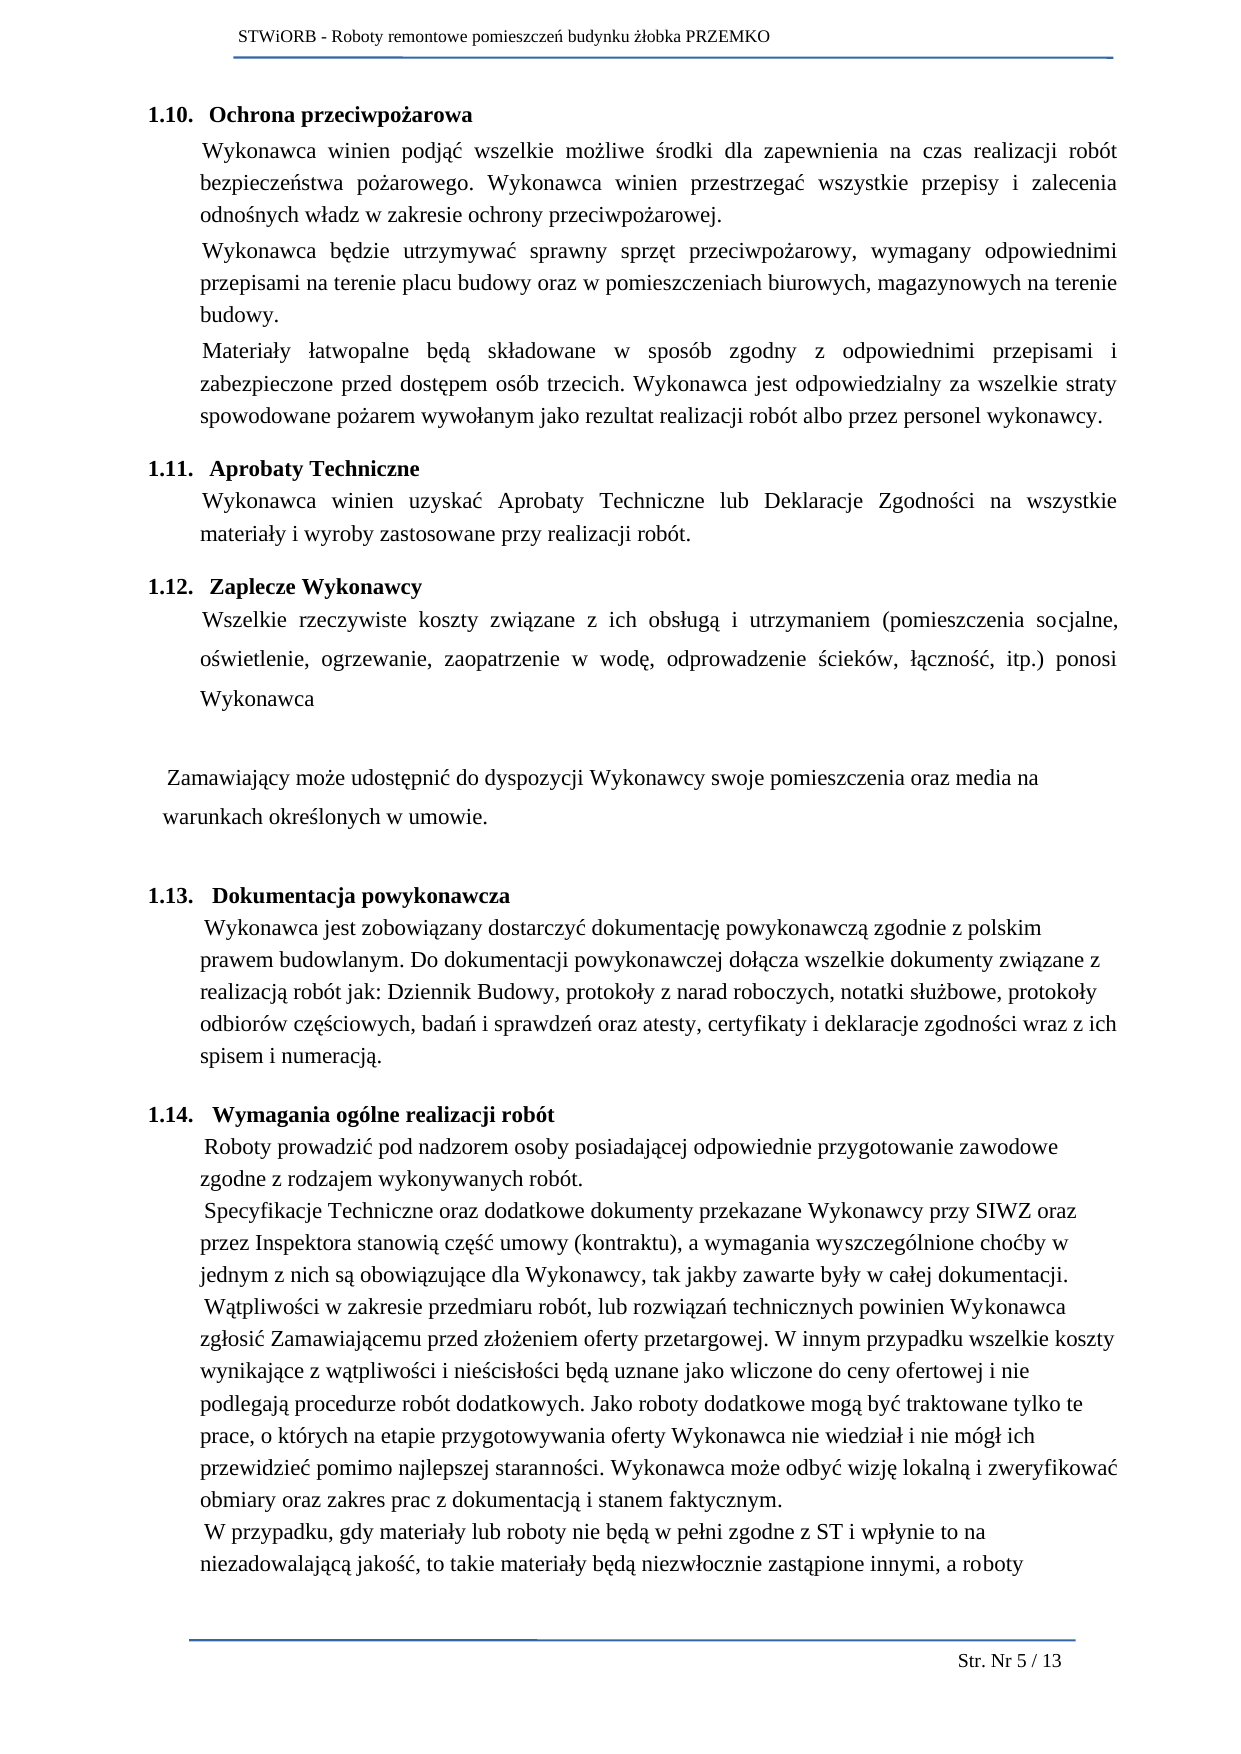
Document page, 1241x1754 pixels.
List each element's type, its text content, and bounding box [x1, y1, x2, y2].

text Wykonawca winien uzyskać Aprobaty Techniczne lub Deklaracje Zgodności na wszystkie materiały i wyroby zastosowane przy realizacji robót. [200, 487, 1118, 546]
text Materiały łatwopalne będą składowane w sposób zgodny z odpowiednimi przepisami i zabezpieczone przed dostępem osób trzecich. Wykonawca jest odpowiedzialny za wszelkie straty spowodowane pożarem wywołanym jako rezultat realizacji robót albo przez personel wykonawcy. [200, 338, 1118, 428]
text Roboty prowadzić pod nadzorem osoby posiadającej odpowiednie przygotowanie zawodowe zgodne z rodzajem wykonywanych robót. [200, 1133, 1118, 1191]
list Ochrona przeciwpożarowa [148, 101, 1118, 127]
list Dokumentacja powykonawcza [148, 882, 1118, 909]
text Zamawiający może udostępnić do dyspozycji Wykonawcy swoje pomieszczenia oraz media na warunkach określonych w umowie. [162, 764, 1118, 830]
text Wykonawca winien podjąć wszelkie możliwe środki dla zapewnienia na czas realizacji robót bezpieczeństwa pożarowego. Wykonawca winien przestrzegać wszystkie przepisy i zalecenia odnośnych władz w zakresie ochrony przeciwpożarowej. [200, 137, 1118, 227]
list Aprobaty Techniczne [148, 455, 1118, 481]
text Wykonawca jest zobowiązany dostarczyć dokumentację powykonawczą zgodnie z polskim prawem budowlanym. Do dokumentacji powykonawczej dołącza wszelkie dokumenty związane z realizacją robót jak: Dziennik Budowy, protokoły z narad roboczych, notatki służbowe, protokoły odbiorów częściowych, badań i sprawdzeń oraz atesty, certyfikaty i deklaracje zgodności wraz z ich spisem i numeracją. [200, 914, 1118, 1068]
text Wykonawca będzie utrzymywać sprawny sprzęt przeciwpożarowy, wymagany odpowiednimi przepisami na terenie placu budowy oraz w pomieszczeniach biurowych, magazynowych na terenie budowy. [200, 237, 1118, 328]
text Specyfikacje Techniczne oraz dodatkowe dokumenty przekazane Wykonawcy przy SIWZ oraz przez Inspektora stanowią część umowy (kontraktu), a wymagania wyszczególnione choćby w jednym z nich są obowiązujące dla Wykonawcy, tak jakby zawarte były w całej dokumentacji. [200, 1197, 1118, 1288]
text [200, 1518, 1118, 1576]
list Wymagania ogólne realizacji robót [148, 1101, 1118, 1127]
text Wszelkie rzeczywiste koszty związane z ich obsługą i utrzymaniem (pomieszczenia socjalne, oświetlenie, ogrzewanie, zaopatrzenie w wodę, odprowadzenie ścieków, łączność, itp.) ponosi Wykonawca [200, 606, 1118, 711]
text Wątpliwości w zakresie przedmiaru robót, lub rozwiązań technicznych powinien Wykonawca zgłosić Zamawiającemu przed złożeniem oferty przetargowej. W innym przypadku wszelkie koszty wynikające z wątpliwości i nieścisłości będą uznane jako wliczone do ceny ofertowej i nie podlegają procedurze robót dodatkowych. Jako roboty dodatkowe mogą być traktowane tylko te prace, o których na etapie przygotowywania oferty Wykonawca nie wiedział i nie mógł ich przewidzieć pomimo najlepszej staranności. Wykonawca może odbyć wizję lokalną i zweryfikować obmiary oraz zakres prac z dokumentacją i stanem faktycznym. [200, 1293, 1118, 1512]
list Zaplecze Wykonawcy [148, 573, 1118, 600]
